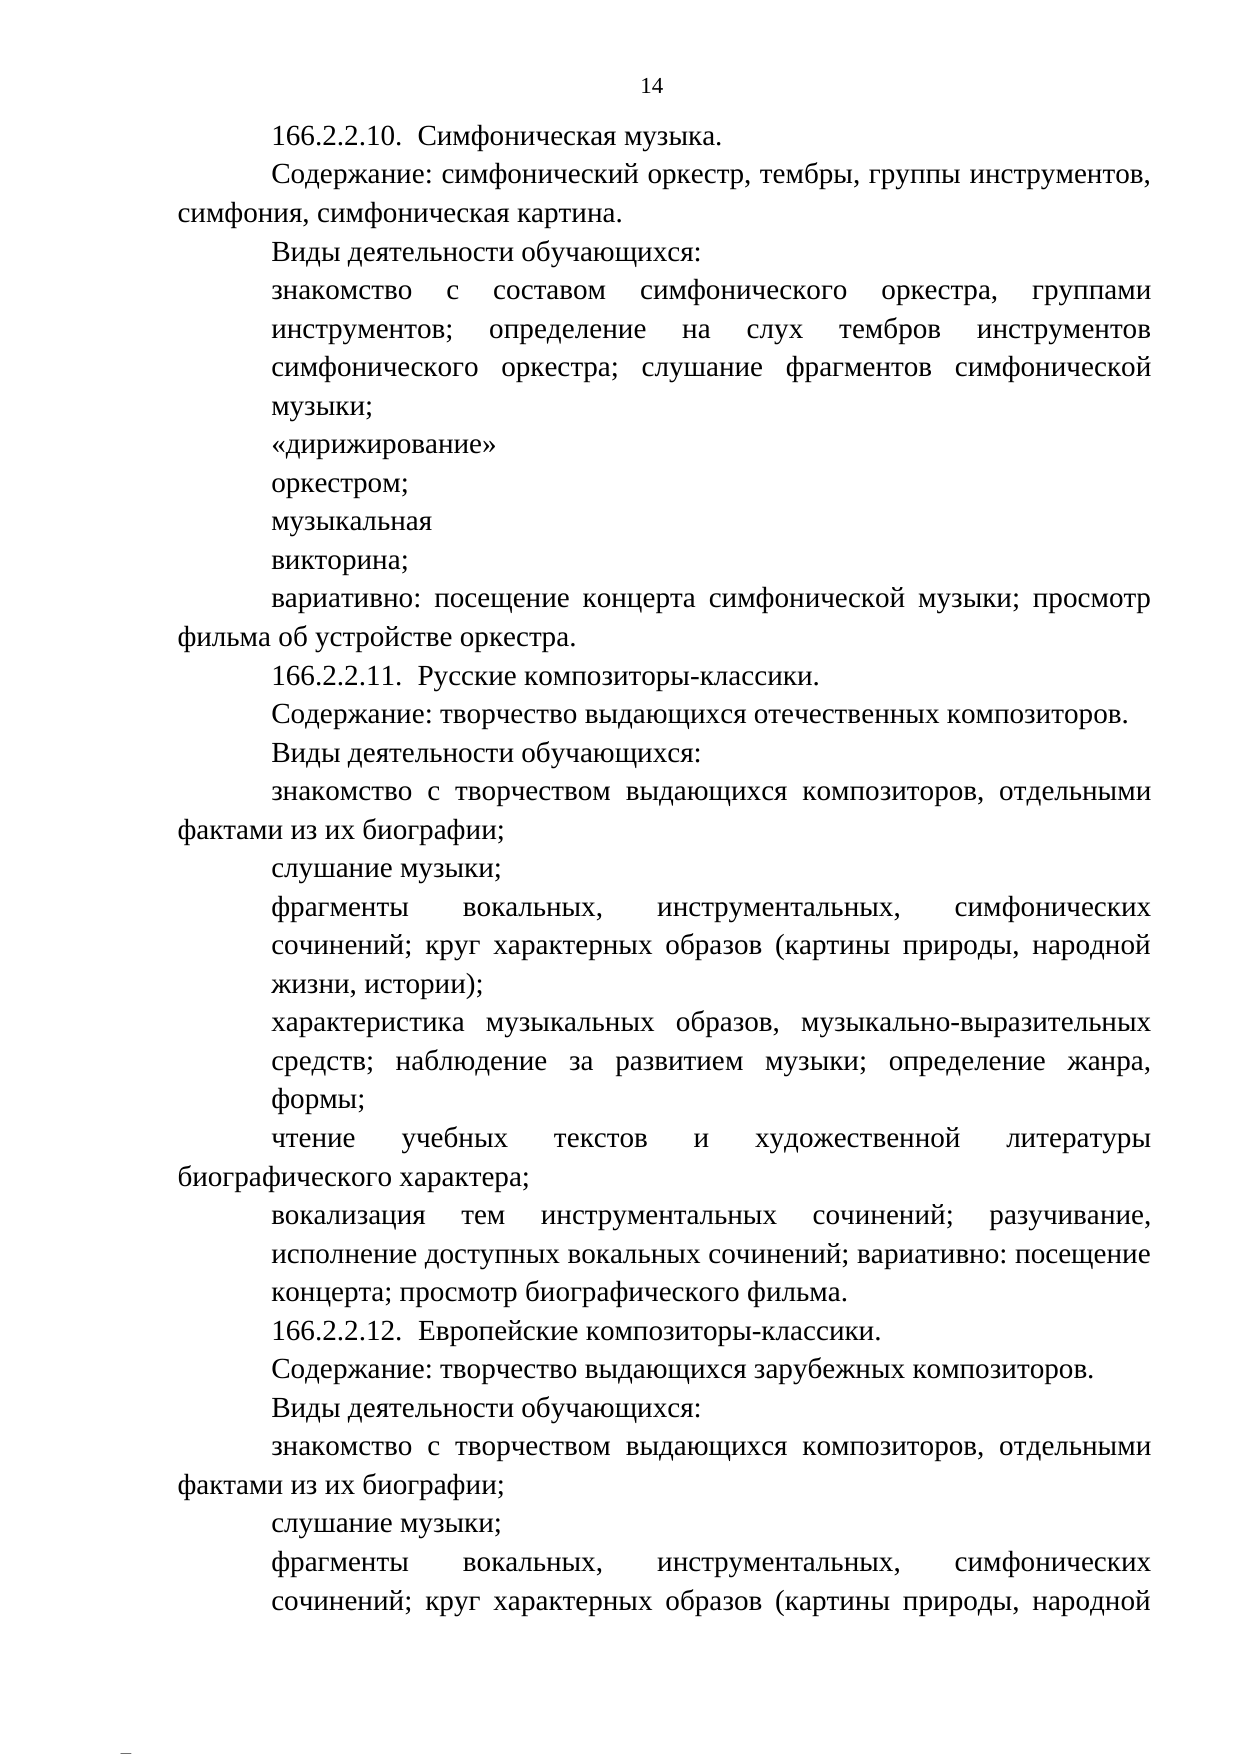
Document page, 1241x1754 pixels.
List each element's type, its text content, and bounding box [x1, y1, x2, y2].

text Содержание: творчество выдающихся отечественных композиторов. [177, 696, 1152, 730]
text фрагменты вокальных, инструментальных, симфонических сочинений; круг характерных образов (картины природы, народной жизни, истории); [271, 889, 1152, 999]
list Симфоническая музыка. [177, 118, 1152, 152]
list Европейские композиторы-классики. [271, 1313, 1152, 1346]
text Содержание: симфонический оркестр, тембры, группы инструментов, симфония, симфоническая картина. [177, 157, 1152, 229]
text характеристика музыкальных образов, музыкально-выразительных средств; наблюдение за развитием музыки; определение жанра, формы; [271, 1004, 1152, 1115]
text Виды деятельности обучающихся: [271, 1390, 1152, 1423]
text чтение учебных текстов и художественной литературы биографического характера; [177, 1120, 1152, 1192]
text слушание музыки; [271, 1506, 1152, 1539]
text Виды деятельности обучающихся: [177, 735, 1152, 768]
list Русские композиторы-классики. [177, 658, 1152, 691]
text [271, 1544, 1152, 1616]
text вариативно: посещение концерта симфонической музыки; просмотр фильма об устройстве оркестра. [177, 581, 1152, 653]
text знакомство с составом симфонического оркестра, группами инструментов; определение на слух тембров инструментов симфонического оркестра; слушание фрагментов симфонической музыки; [271, 272, 1152, 421]
text знакомство с творчеством выдающихся композиторов, отдельными фактами из их биографии; [177, 1428, 1152, 1501]
text Виды деятельности обучающихся: [177, 234, 1152, 267]
text слушание музыки; [177, 850, 1152, 884]
text «дирижирование» оркестром; музыкальная викторина; [271, 426, 545, 576]
text знакомство с творчеством выдающихся композиторов, отдельными фактами из их биографии; [177, 773, 1152, 845]
text Содержание: творчество выдающихся зарубежных композиторов. [271, 1351, 1152, 1385]
